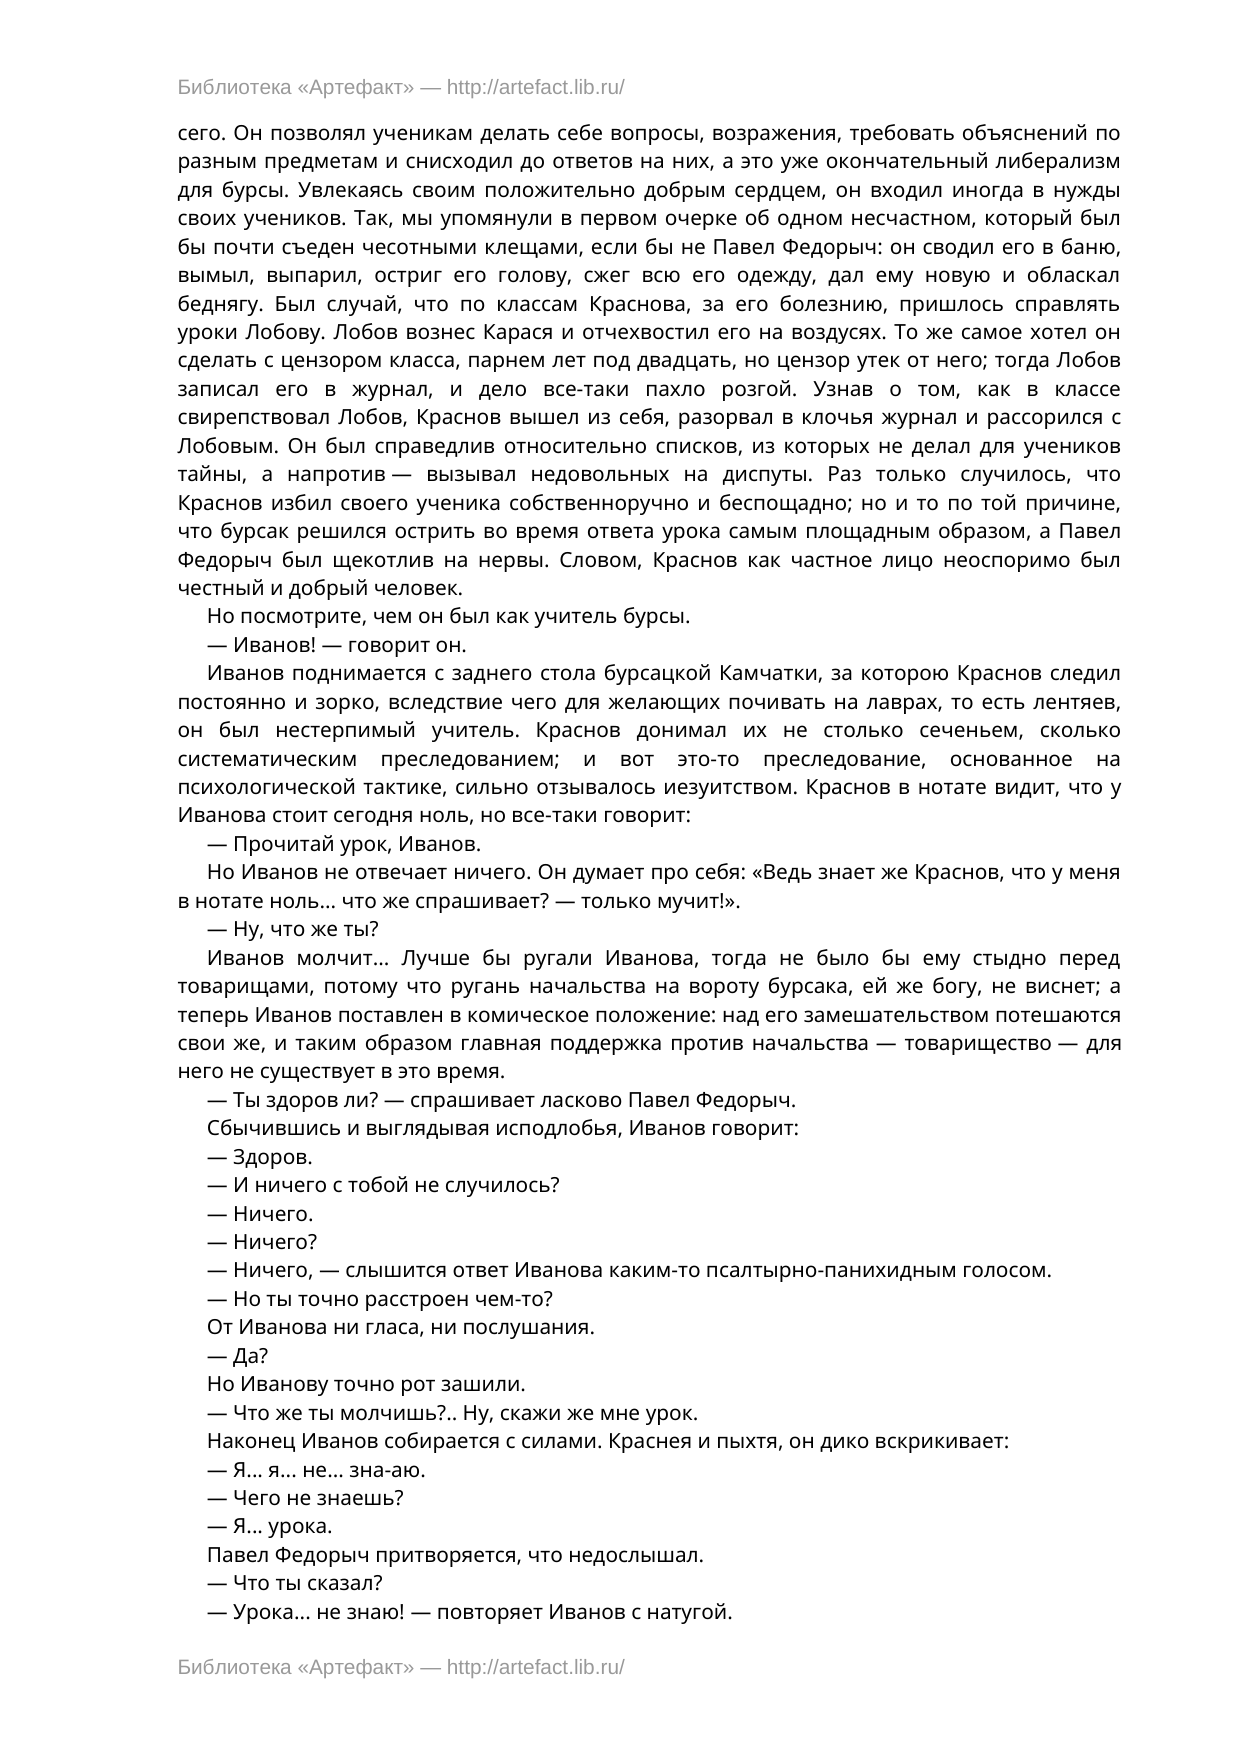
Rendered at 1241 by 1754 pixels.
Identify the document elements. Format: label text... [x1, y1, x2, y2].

text — Ты здоров ли? — спрашивает ласково Павел Федорыч. [177, 1085, 1122, 1113]
text — Прочитай урок, Иванов. [177, 829, 1122, 857]
text Но посмотрите, чем он был как учитель бурсы. [177, 602, 1122, 630]
text — Да? [177, 1341, 1122, 1369]
text Сбычившись и выглядывая исподлобья, Иванов говорит: [177, 1113, 1122, 1142]
text — Ну, что же ты? [177, 914, 1122, 943]
text — Чего не знаешь? [177, 1483, 1122, 1512]
text — Но ты точно расстроен чем-то? [177, 1284, 1122, 1312]
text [177, 118, 1122, 602]
text — Иванов! — говорит он. [177, 630, 1122, 658]
text Павел Федорыч притворяется, что недослышал. [177, 1540, 1122, 1568]
text Но Иванову точно рот зашили. [177, 1369, 1122, 1398]
text От Иванова ни гласа, ни послушания. [177, 1312, 1122, 1341]
text — Ничего. [177, 1199, 1122, 1227]
text — Урока... не знаю! — повторяет Иванов с натугой. [177, 1597, 1122, 1625]
text — Что ты сказал? [177, 1568, 1122, 1597]
text Но Иванов не отвечает ничего. Он думает про себя: «Ведь знает же Краснов, что у меня в нотате ноль... что же спрашивает? — только мучит!». [177, 857, 1122, 914]
text — И ничего с тобой не случилось? [177, 1170, 1122, 1199]
text Иванов молчит... Лучше бы ругали Иванова, тогда не было бы ему стыдно перед товарищами, потому что ругань начальства на вороту бурсака, ей же богу, не виснет; а теперь Иванов поставлен в комическое положение: над его замешательством потешаются свои же, и таким образом главная поддержка против начальства — товарищество — для него не существует в это время. [177, 943, 1122, 1085]
text — Ничего? [177, 1227, 1122, 1256]
text — Я... урока. [177, 1512, 1122, 1540]
text — Что же ты молчишь?.. Ну, скажи же мне урок. [177, 1398, 1122, 1426]
text — Я... я... не... зна-аю. [177, 1455, 1122, 1483]
text — Ничего, — слышится ответ Иванова каким-то псалтырно-панихидным голосом. [177, 1256, 1122, 1284]
text Наконец Иванов собирается с силами. Краснея и пыхтя, он дико вскрикивает: [177, 1426, 1122, 1455]
text — Здоров. [177, 1142, 1122, 1170]
text Иванов поднимается с заднего стола бурсацкой Камчатки, за которою Краснов следил постоянно и зорко, вследствие чего для желающих почивать на лаврах, то есть лентяев, он был нестерпимый учитель. Краснов донимал их не столько сеченьем, сколько систематическим преследованием; и вот это-то преследование, основанное на психологической тактике, сильно отзывалось иезуитством. Краснов в нотате видит, что у Иванова стоит сегодня ноль, но все-таки говорит: [177, 658, 1122, 829]
